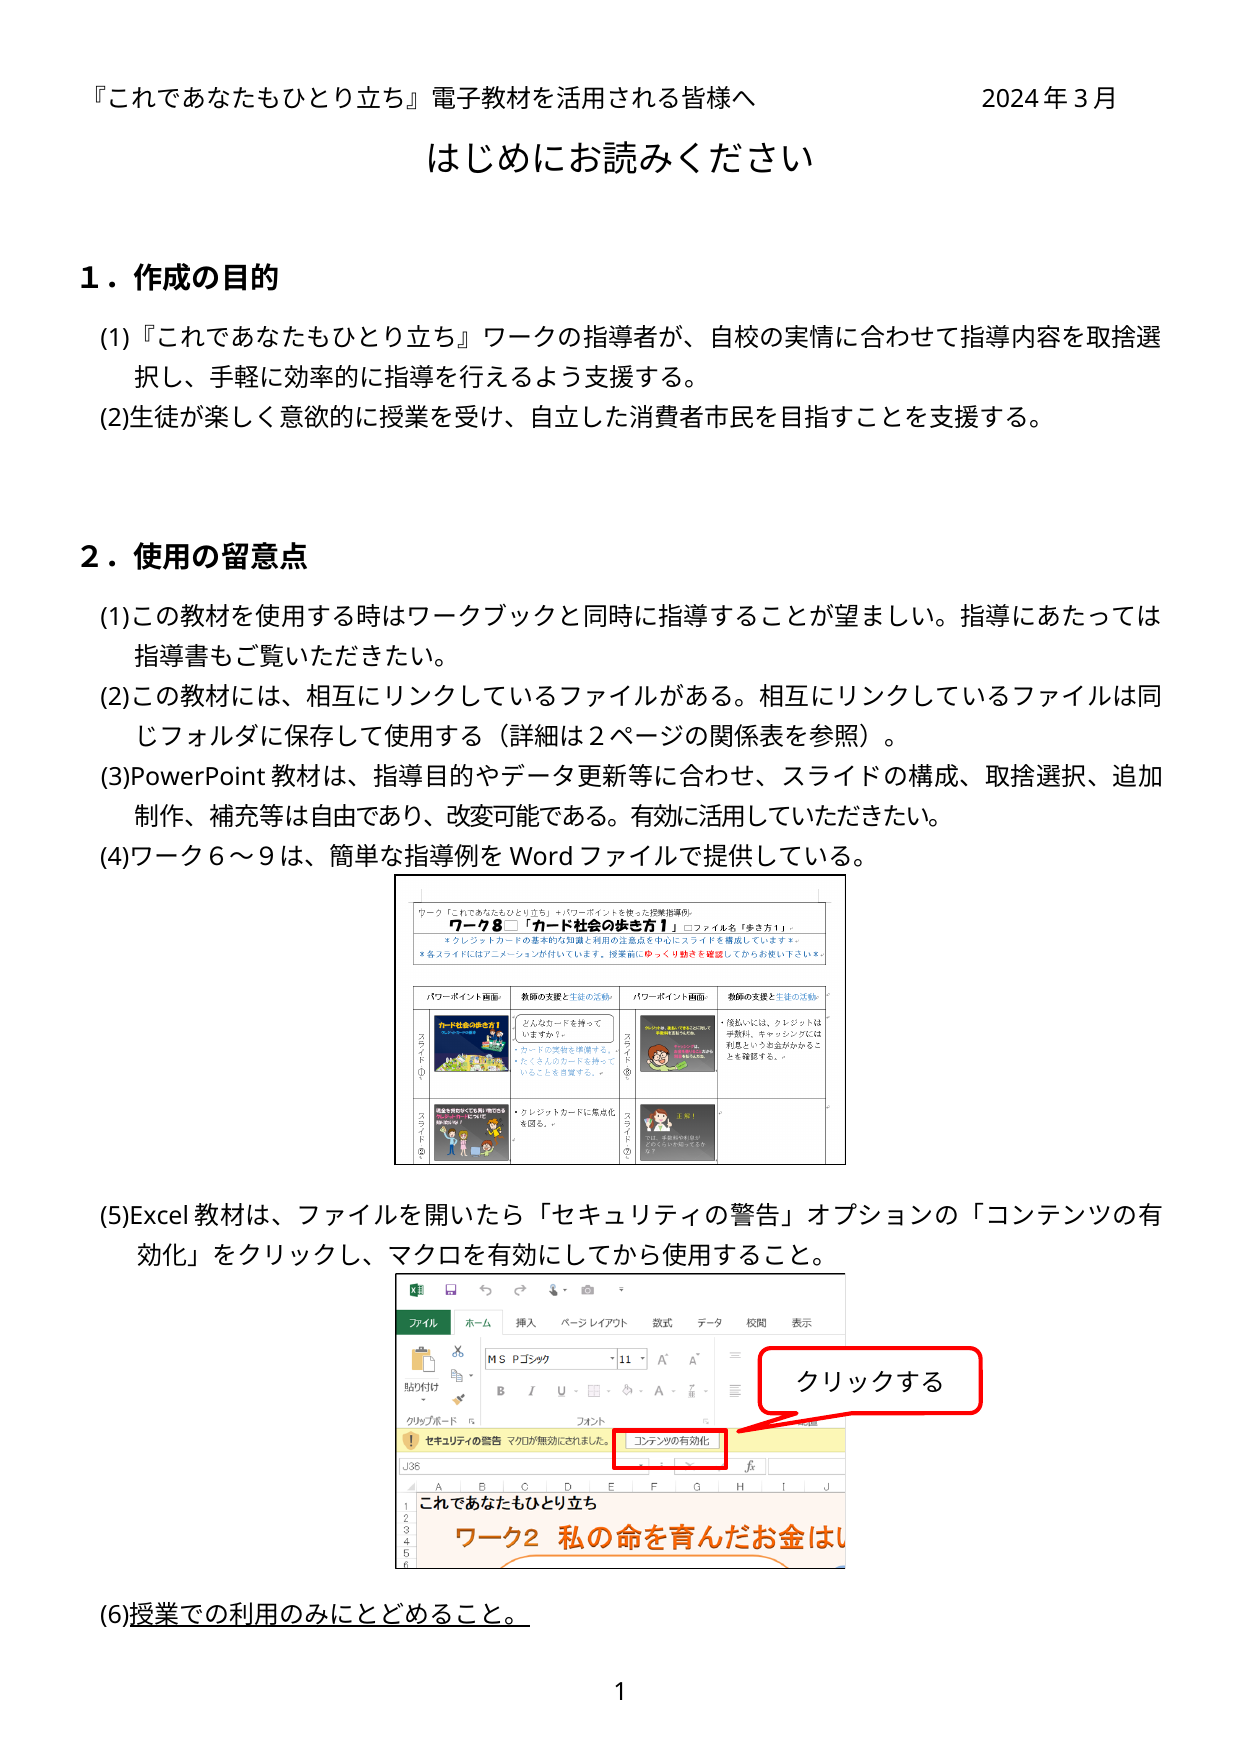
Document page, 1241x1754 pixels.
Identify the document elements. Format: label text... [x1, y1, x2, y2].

picture [395, 1273, 846, 1569]
text ２．使用の留意点 [75, 515, 1165, 595]
text 『これであなたもひとり立ち』電子教材を活用される皆様へ 2024年3月 [75, 76, 1165, 116]
text はじめにお読みください [75, 116, 1165, 196]
text (1)この教材を使用する時はワークブックと同時に指導することが望ましい。指導にあたっては指導書もご覧いただきたい。 [75, 595, 1165, 675]
text １．作成の目的 [75, 236, 1165, 316]
text (6)授業での利用のみにとどめること。 [75, 1592, 1165, 1632]
text (4)ワーク６～９は、簡単な指導例をWordファイルで提供している。 [75, 834, 1165, 874]
text (2)生徒が楽しく意欲的に授業を受け、自立した消費者市民を目指すことを支援する。 [75, 396, 1165, 436]
text (1)『これであなたもひとり立ち』ワークの指導者が、自校の実情に合わせて指導内容を取捨選択し、手軽に効率的に指導を行えるよう支援する。 [75, 316, 1165, 396]
picture [396, 876, 845, 1164]
text (2)この教材には、相互にリンクしているファイルがある。相互にリンクしているファイルは同じフォルダに保存して使用する（詳細は２ページの関係表を参照）。 [75, 675, 1165, 754]
text (5)Excel教材は、ファイルを開いたら「セキュリティの警告」オプションの「コンテンツの有効化」をクリックし、マクロを有効にしてから使用すること。 [100, 1193, 1165, 1273]
text (3)PowerPoint教材は、指導目的やデータ更新等に合わせ、スライドの構成、取捨選択、追加制作、補充等は自由であり、改変可能である。有効に活用していただきたい。 [75, 754, 1165, 834]
